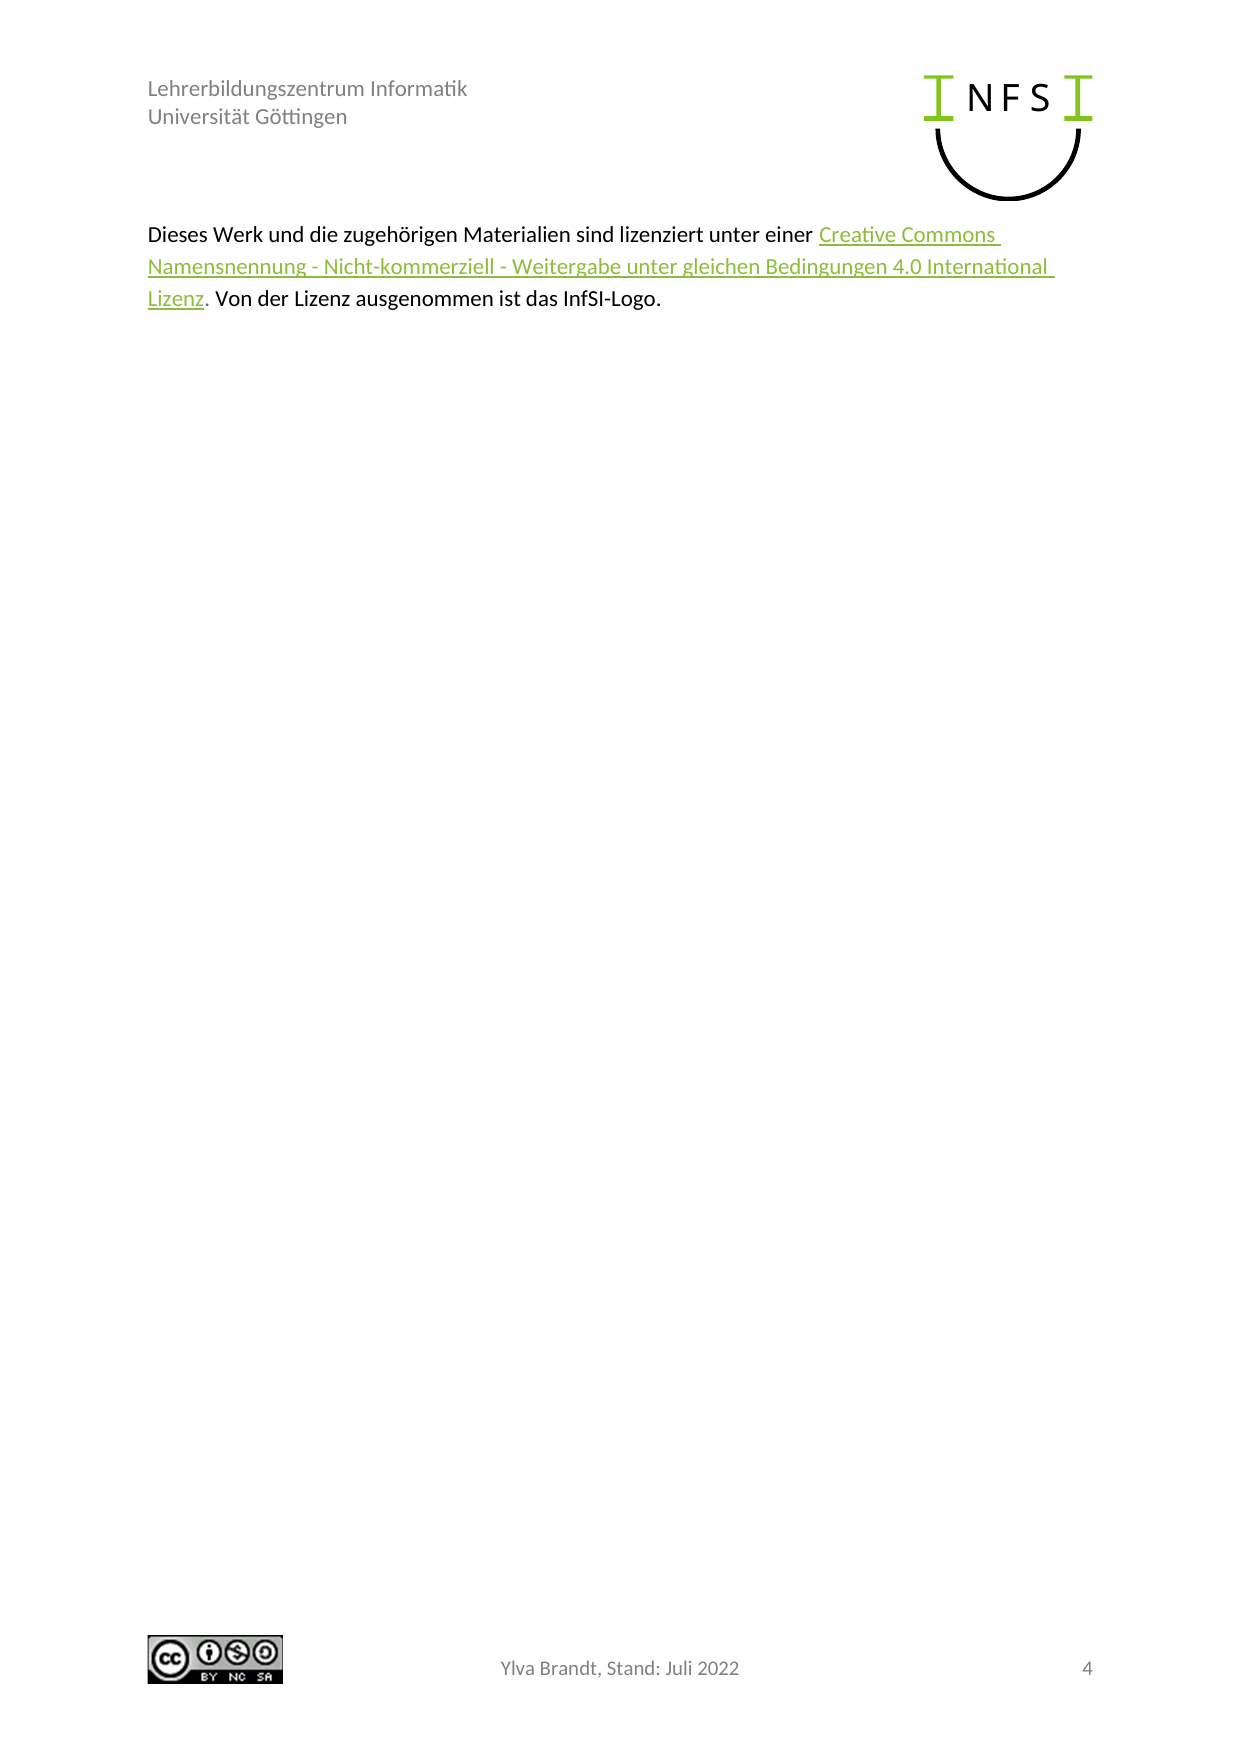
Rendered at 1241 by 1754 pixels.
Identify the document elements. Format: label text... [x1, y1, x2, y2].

text Dieses Werk und die zugehörigen Materialien sind lizenziert unter einer Creative Commons Namensnennung - Nicht-kommerziell - Weitergabe unter gleichen Bedingungen 4.0 International Lizenz. Von der Lizenz ausgenommen ist das InfSI-Logo. [148, 220, 1093, 312]
picture [147, 1635, 283, 1684]
